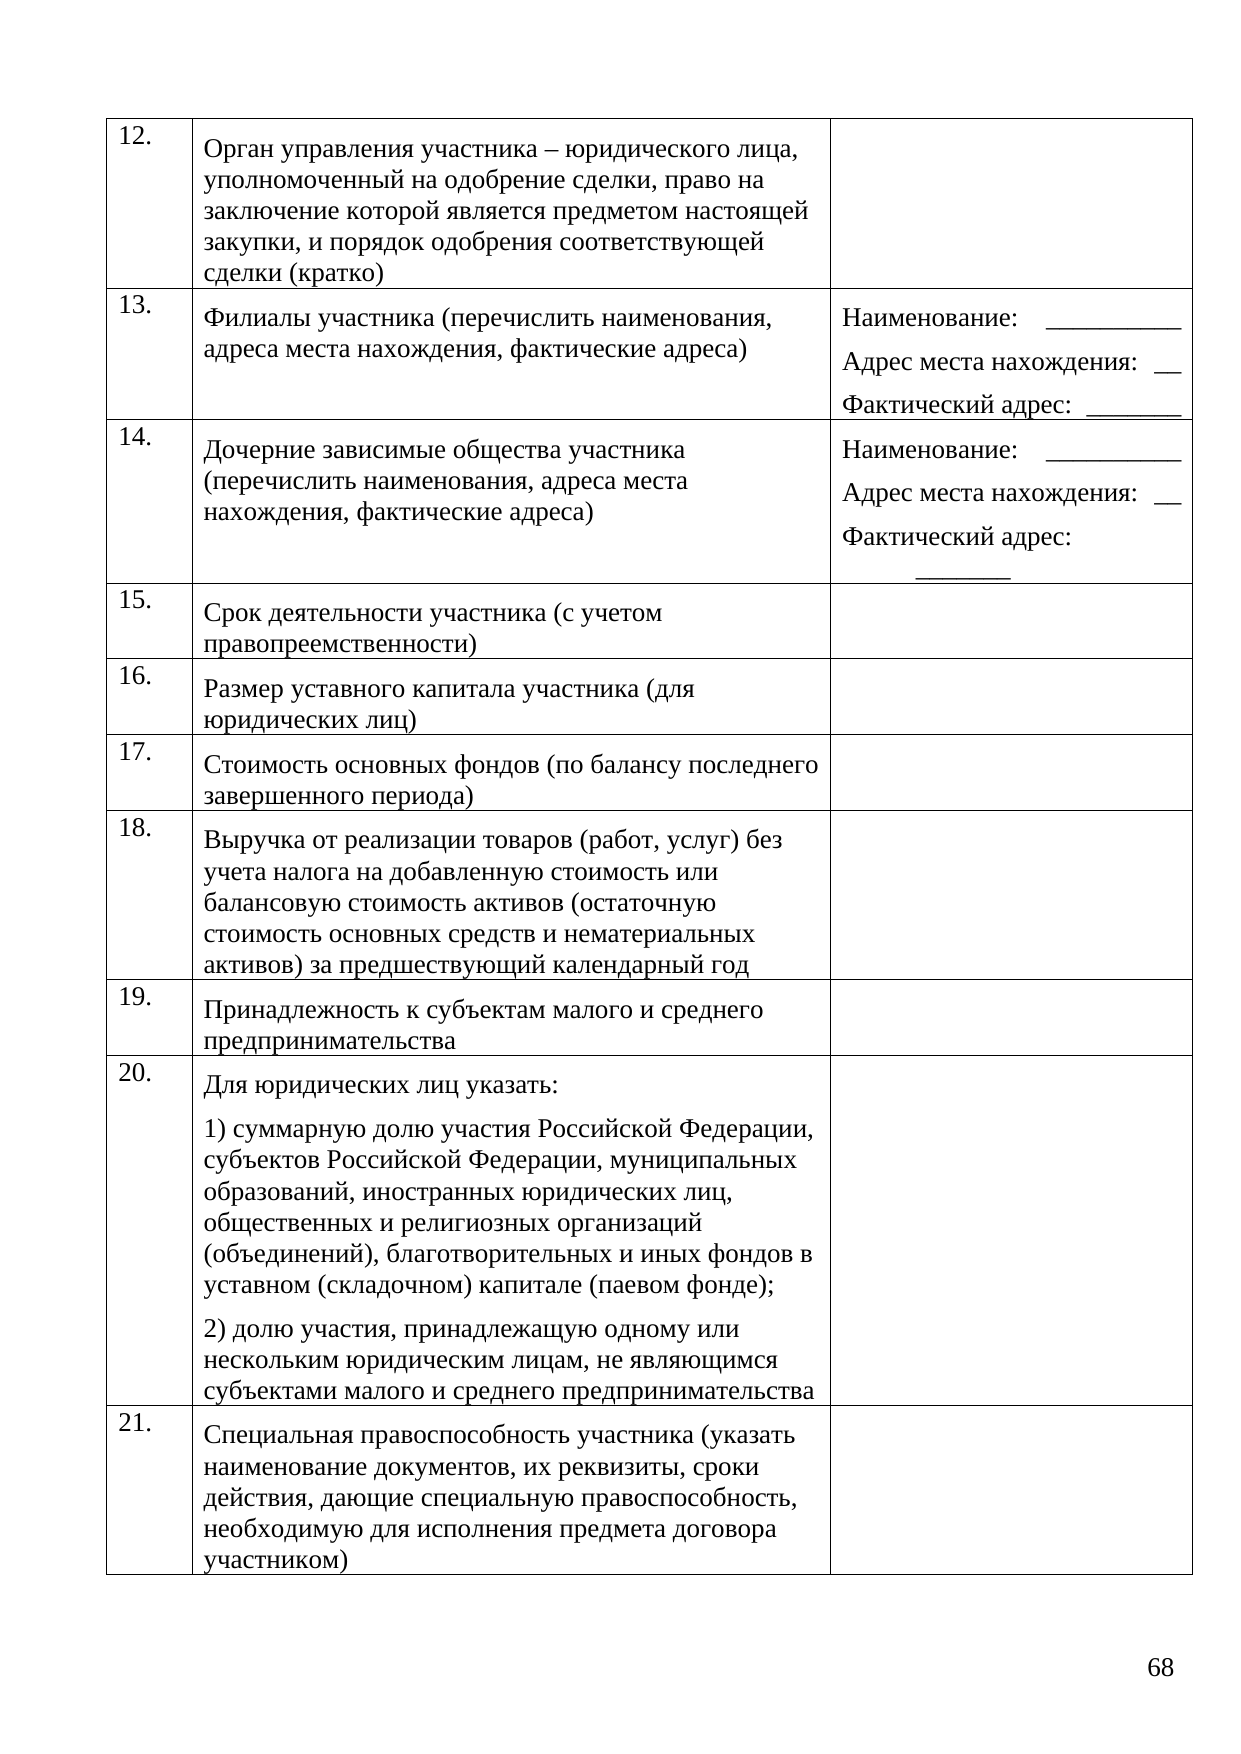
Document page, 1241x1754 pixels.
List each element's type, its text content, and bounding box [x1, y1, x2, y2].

table_cell Наименование: __________ Адрес места нахождения: __ Фактический адрес: _______ [831, 289, 1192, 419]
table_cell [831, 659, 1192, 734]
table_cell Специальная правоспособность участника (указать наименование документов, их реквизиты, сроки действия, дающие специальную правоспособность, необходимую для исполнения предмета договора участником) [193, 1406, 830, 1574]
table_cell [107, 659, 192, 734]
table_cell Для юридических лиц указать: 1) суммарную долю участия Российской Федерации, субъектов Российской Федерации, муниципальных образований, иностранных юридических лиц, общественных и религиозных организаций (объединений), благотворительных и иных фондов в уставном (складочном) капитале (паевом фонде); 2) долю участия, принадлежащую одному или нескольким юридическим лицам, не являющимся субъектами малого и среднего предпринимательства [193, 1056, 830, 1405]
table_cell Орган управления участника – юридического лица, уполномоченный на одобрение сделки, право на заключение которой является предметом настоящей закупки, и порядок одобрения соответствующей сделки (кратко) [193, 119, 830, 287]
table_cell Дочерние зависимые общества участника (перечислить наименования, адреса места нахождения, фактические адреса) [193, 420, 830, 582]
table_cell [107, 420, 192, 582]
table_cell [831, 119, 1192, 287]
table_cell [107, 1406, 192, 1574]
table_cell [107, 811, 192, 979]
table_cell [107, 1056, 192, 1405]
table_cell Срок деятельности участника (с учетом правопреемственности) [193, 584, 830, 658]
table_cell Размер уставного капитала участника (для юридических лиц) [193, 659, 830, 734]
table_cell [831, 735, 1192, 810]
table_cell [107, 289, 192, 419]
table_cell [831, 980, 1192, 1055]
table_cell [107, 584, 192, 658]
table_cell Филиалы участника (перечислить наименования, адреса места нахождения, фактические адреса) [193, 289, 830, 419]
table_cell [107, 980, 192, 1055]
table_cell Стоимость основных фондов (по балансу последнего завершенного периода) [193, 735, 830, 810]
table_cell Выручка от реализации товаров (работ, услуг) без учета налога на добавленную стоимость или балансовую стоимость активов (остаточную стоимость основных средств и нематериальных активов) за предшествующий календарный год [193, 811, 830, 979]
table_cell Наименование: __________ Адрес места нахождения: __ Фактический адрес: _______ [831, 420, 1192, 582]
table_cell [831, 584, 1192, 658]
table_cell [107, 735, 192, 810]
table_cell [831, 811, 1192, 979]
table_cell Принадлежность к субъектам малого и среднего предпринимательства [193, 980, 830, 1055]
table_cell [831, 1406, 1192, 1574]
table_cell [831, 1056, 1192, 1405]
table_cell [107, 119, 192, 287]
